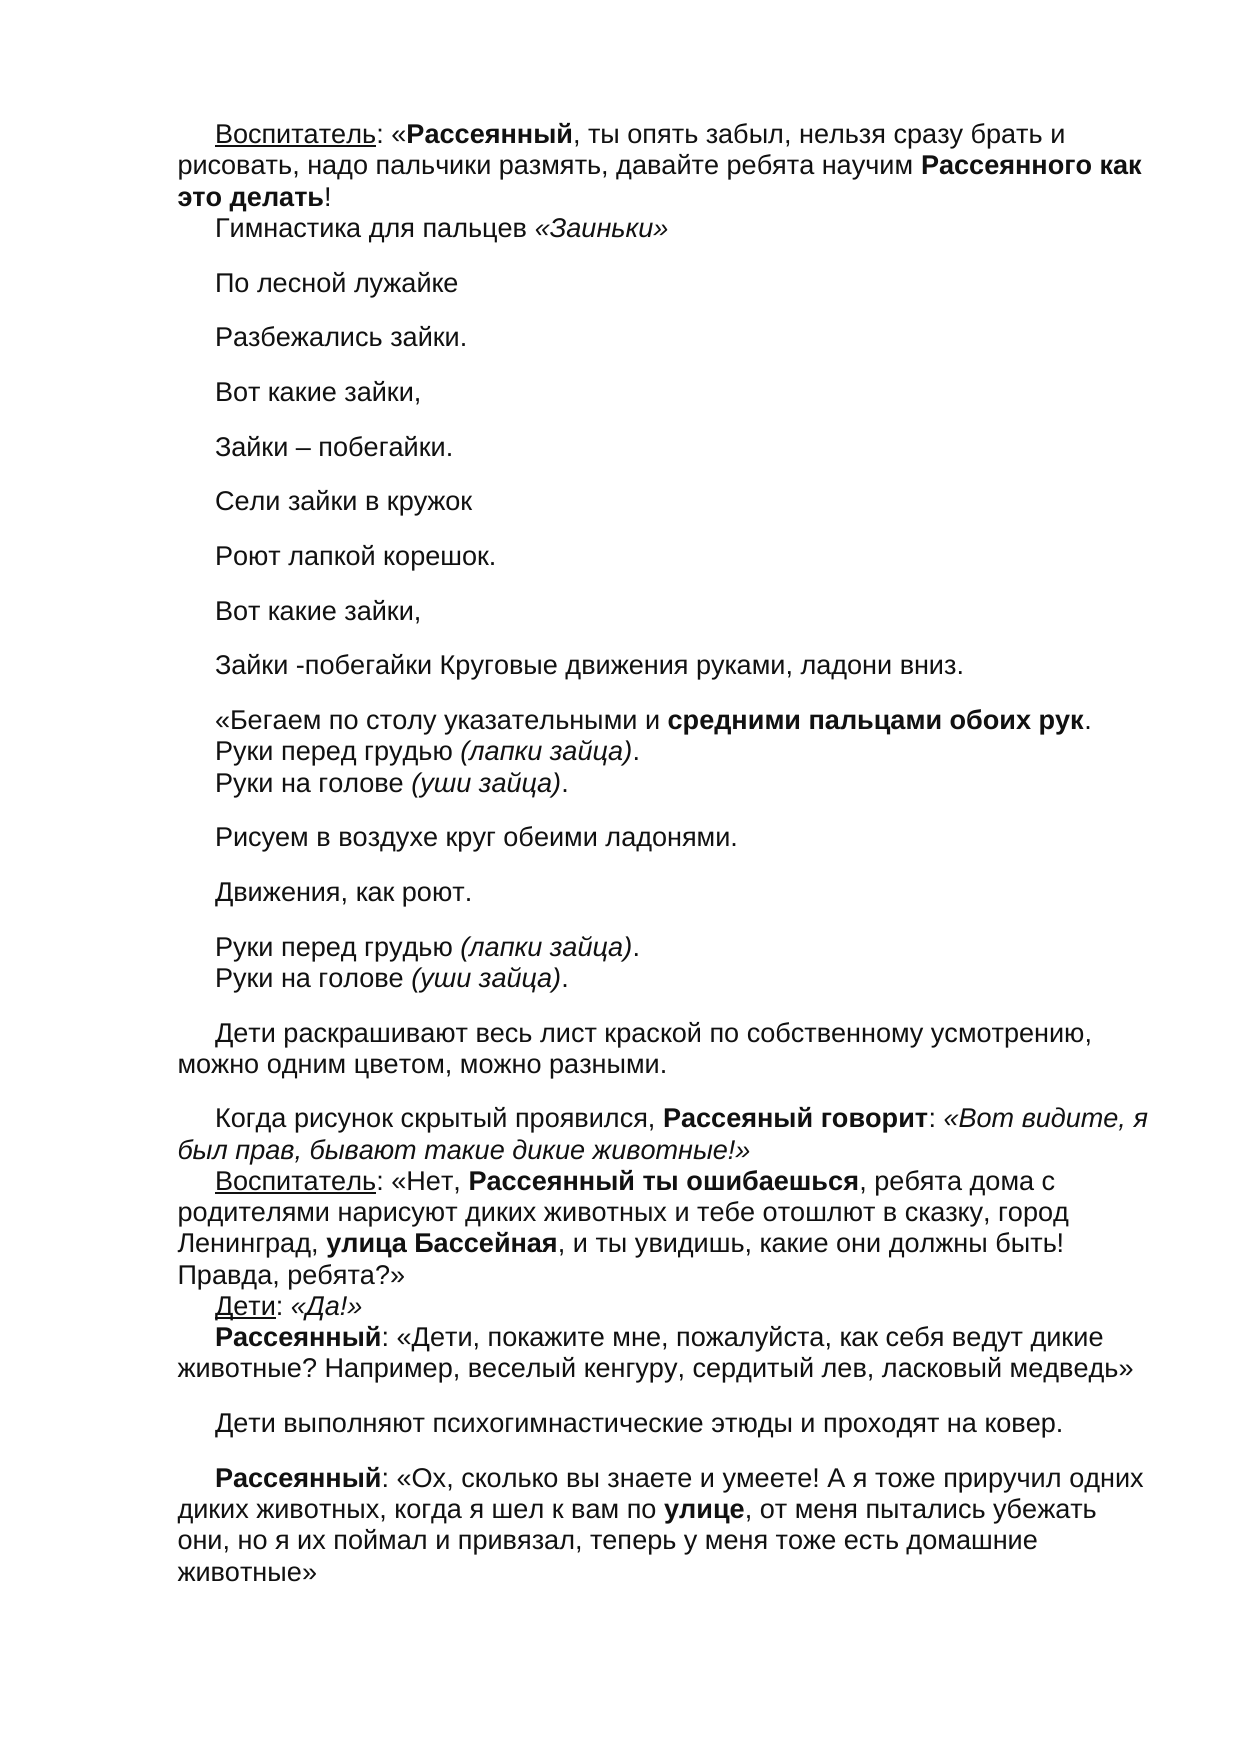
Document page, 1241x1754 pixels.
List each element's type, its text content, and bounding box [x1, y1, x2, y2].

text Вот какие зайки, [177, 376, 1152, 407]
text Дети выполняют психогимнастические этюды и проходят на ковер. [177, 1407, 1152, 1438]
text Воспитатель: «Рассеянный, ты опять забыл, нельзя сразу брать и рисовать, надо пальчики размять, давайте ребята научим Рассеянного как это делать! [177, 118, 1152, 212]
text Руки перед грудью (лапки зайца). [177, 735, 1152, 767]
text Вот какие зайки, [177, 595, 1152, 626]
text Гимнастика для пальцев «Заиньки» [177, 212, 1152, 243]
text «Бегаем по столу указательными и средними пальцами обоих рук. [177, 704, 1152, 735]
text Разбежались зайки. [177, 321, 1152, 352]
text Руки на голове (уши зайца). [177, 767, 1152, 798]
text По лесной лужайке [177, 267, 1152, 298]
text Зайки -побегайки Круговые движения руками, ладони вниз. [177, 649, 1152, 681]
text Рассеянный: «Ох, сколько вы знаете и умеете! А я тоже приручил одних диких животных, когда я шел к вам по улице, от меня пытались убежать они, но я их поймал и привязал, теперь у меня тоже есть домашние животные» [177, 1462, 1152, 1587]
text Движения, как роют. [177, 876, 1152, 907]
text Сели зайки в кружок [177, 485, 1152, 517]
text Рассеянный: «Дети, покажите мне, пожалуйста, как себя ведут дикие животные? Например, веселый кенгуру, сердитый лев, ласковый медведь» [177, 1321, 1152, 1384]
text Дети: «Да!» [177, 1290, 1152, 1321]
text Руки на голове (уши зайца). [177, 962, 1152, 993]
text Когда рисунок скрытый проявился, Рассеяный говорит: «Вот видите, я был прав, бывают такие дикие животные!» [177, 1102, 1152, 1165]
text Зайки – побегайки. [177, 431, 1152, 462]
text Дети раскрашивают весь лист краской по собственному усмотрению, можно одним цветом, можно разными. [177, 1017, 1152, 1079]
text Рисуем в воздухе круг обеими ладонями. [177, 821, 1152, 852]
text Воспитатель: «Нет, Рассеянный ты ошибаешься, ребята дома с родителями нарисуют диких животных и тебе отошлют в сказку, город Ленинград, улица Бассейная, и ты увидишь, какие они должны быть! Правда, ребята?» [177, 1165, 1152, 1290]
text Роют лапкой корешок. [177, 540, 1152, 571]
text Руки перед грудью (лапки зайца). [177, 931, 1152, 962]
